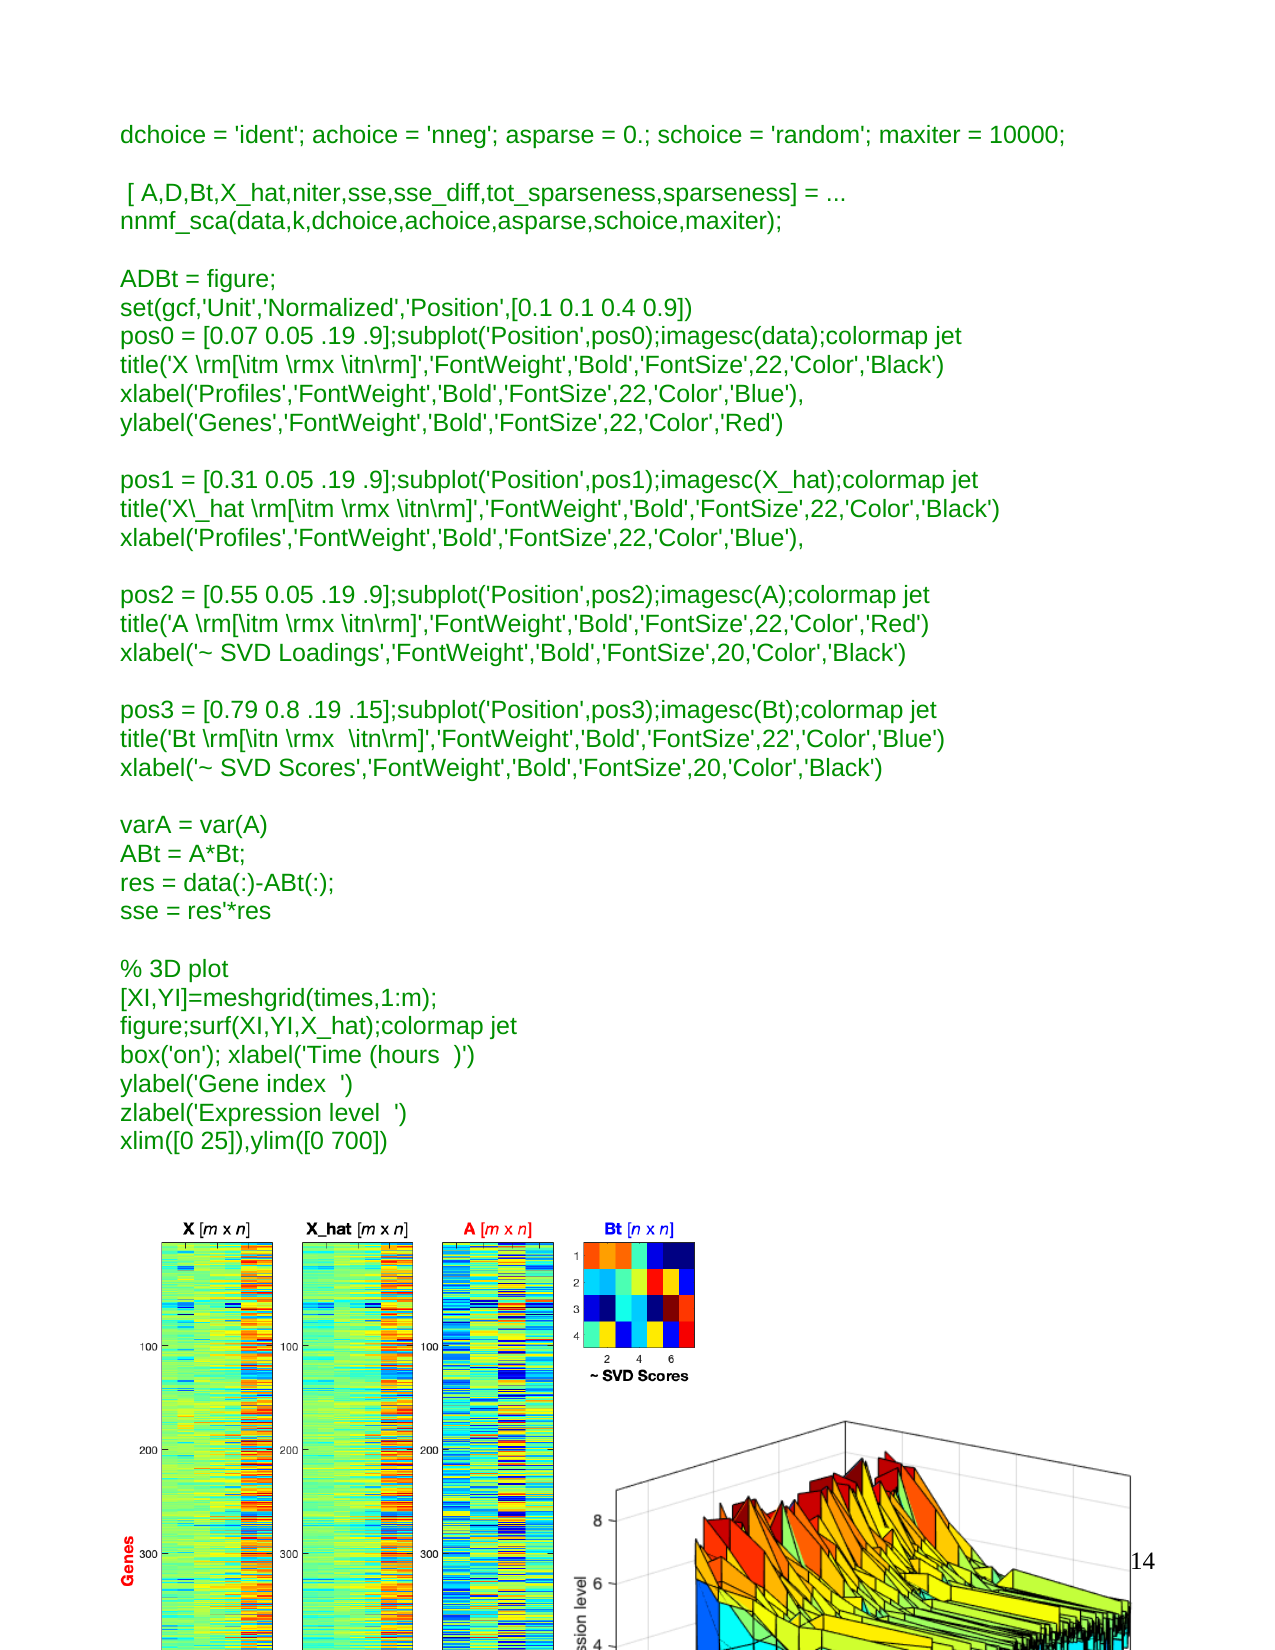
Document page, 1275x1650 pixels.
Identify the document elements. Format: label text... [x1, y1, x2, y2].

text xlabel('Profiles','FontWeight','Bold','FontSize',22,'Color','Blue'), [120, 522, 1155, 551]
text xlabel('Profiles','FontWeight','Bold','FontSize',22,'Color','Blue'), [120, 379, 1155, 407]
text title('X \rm[\itm \rmx \itn\rm]','FontWeight','Bold','FontSize',22,'Color','Black') [120, 350, 1155, 379]
text xlabel('~ SVD Scores','FontWeight','Bold','FontSize',20,'Color','Black') [120, 752, 1155, 781]
text res = data(:)-ABt(:); [120, 867, 1155, 896]
text box('on'); xlabel('Time (hours )') [120, 1040, 1155, 1069]
text nnmf_sca(data,k,dchoice,achoice,asparse,schoice,maxiter); [120, 206, 1155, 235]
text zlabel('Expression level ') [120, 1097, 1155, 1126]
picture [120, 1206, 1156, 1650]
text ylabel('Genes','FontWeight','Bold','FontSize',22,'Color','Red') [120, 407, 1155, 436]
text pos1 = [0.31 0.05 .19 .9];subplot('Position',pos1);imagesc(X_hat);colormap jet [120, 465, 1155, 494]
text title('A \rm[\itm \rmx \itn\rm]','FontWeight','Bold','FontSize',22,'Color','Red') [120, 609, 1155, 637]
text pos3 = [0.79 0.8 .19 .15];subplot('Position',pos3);imagesc(Bt);colormap jet [120, 695, 1155, 724]
text pos2 = [0.55 0.05 .19 .9];subplot('Position',pos2);imagesc(A);colormap jet [120, 580, 1155, 609]
text figure;surf(XI,YI,X_hat);colormap jet [120, 1011, 1155, 1040]
text [ A,D,Bt,X_hat,niter,sse,sse_diff,tot_sparseness,sparseness] = ... [120, 177, 1155, 206]
text ylabel('Gene index ') [120, 1069, 1155, 1097]
text xlabel('~ SVD Loadings','FontWeight','Bold','FontSize',20,'Color','Black') [120, 637, 1155, 666]
text title('X\_hat \rm[\itm \rmx \itn\rm]','FontWeight','Bold','FontSize',22,'Color','Black') [120, 494, 1155, 522]
text sse = res'*res [120, 896, 1155, 925]
text varA = var(A) [120, 810, 1155, 839]
text set(gcf,'Unit','Normalized','Position',[0.1 0.1 0.4 0.9]) [120, 292, 1155, 321]
text dchoice = 'ident'; achoice = 'nneg'; asparse = 0.; schoice = 'random'; maxiter = 10000; [120, 120, 1155, 149]
text ABt = A*Bt; [120, 839, 1155, 867]
text pos0 = [0.07 0.05 .19 .9];subplot('Position',pos0);imagesc(data);colormap jet [120, 321, 1155, 350]
text xlim([0 25]),ylim([0 700]) [120, 1126, 1155, 1155]
text ADBt = figure; [120, 264, 1155, 292]
text [XI,YI]=meshgrid(times,1:m); [120, 982, 1155, 1011]
text title('Bt \rm[\itn \rmx \itn\rm]','FontWeight','Bold','FontSize',22','Color','Blue') [120, 724, 1155, 752]
text % 3D plot [120, 954, 1155, 982]
